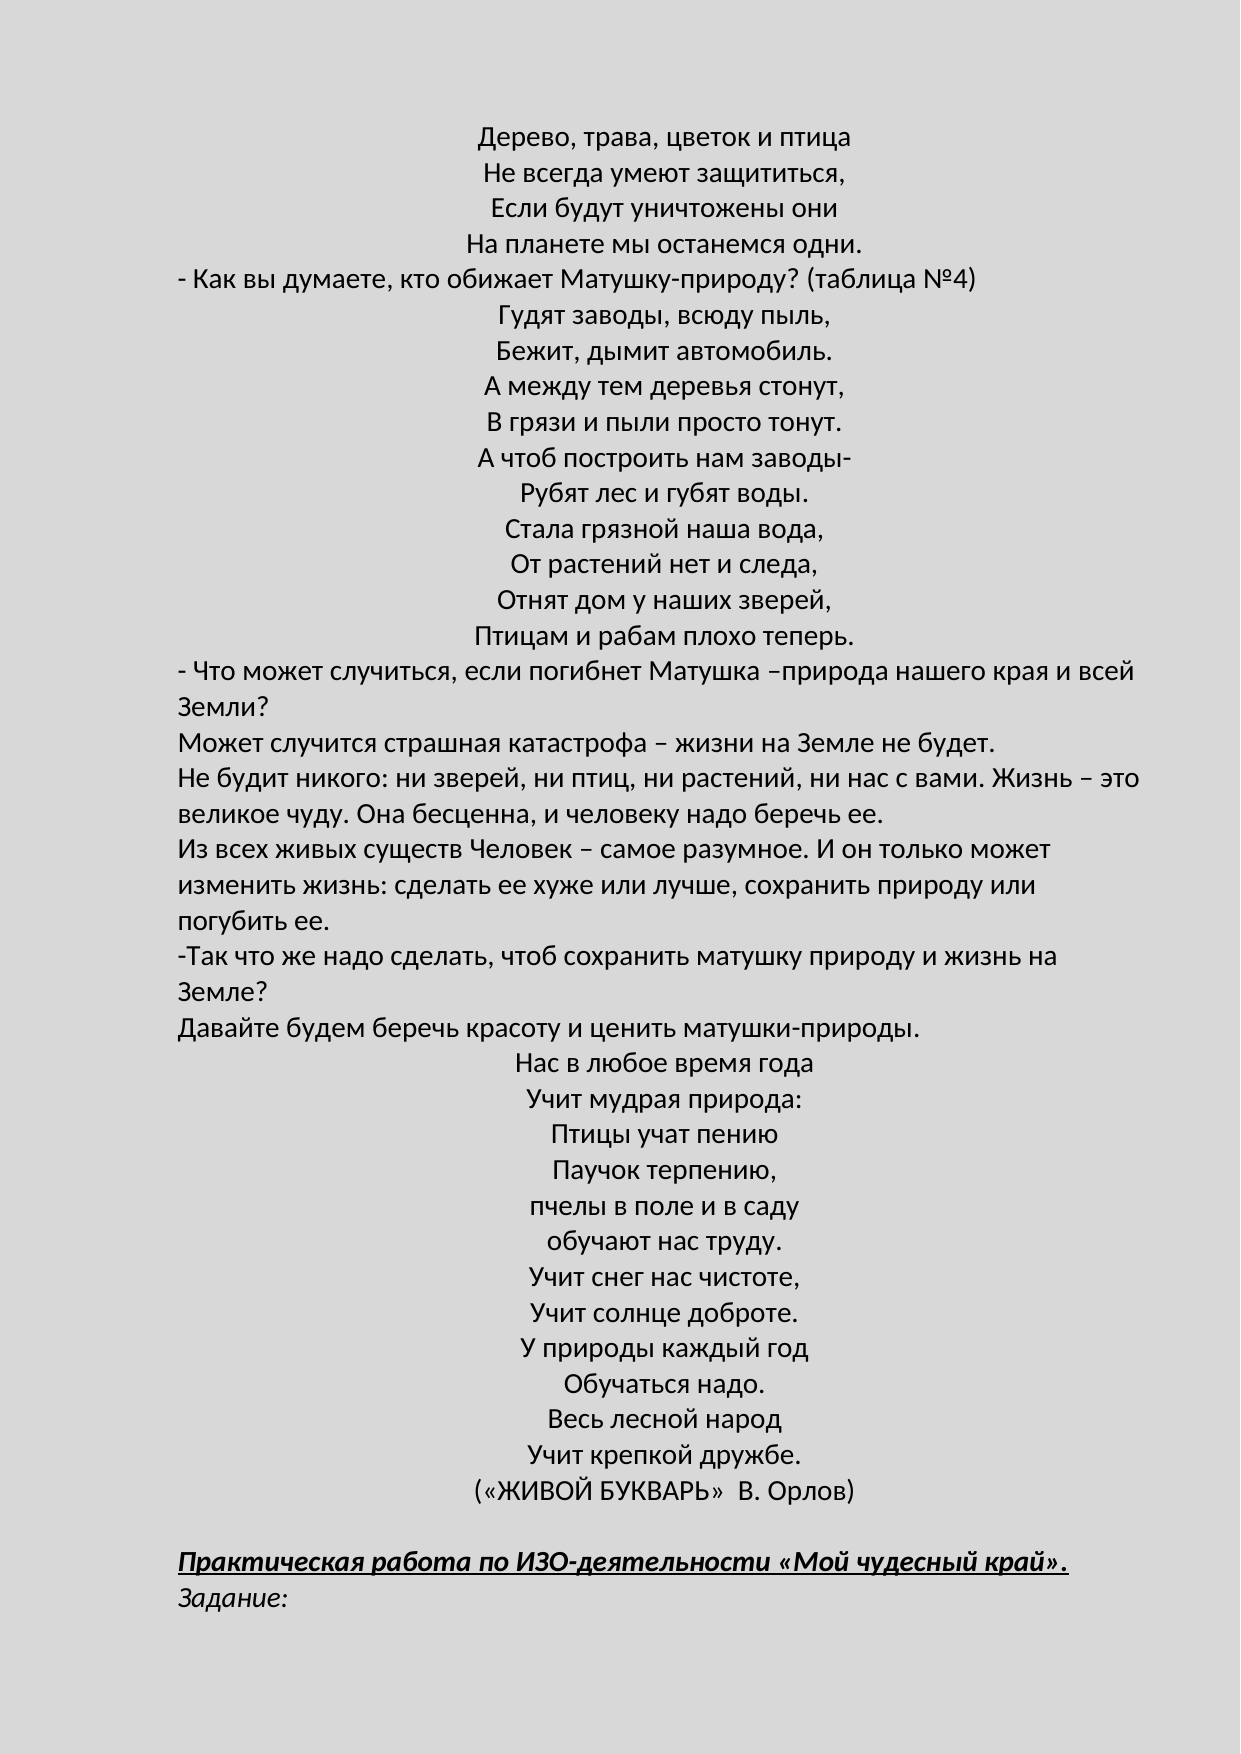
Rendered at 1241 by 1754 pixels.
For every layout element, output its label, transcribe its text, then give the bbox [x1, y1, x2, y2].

text А чтоб построить нам заводы- [177, 439, 1152, 474]
text - Что может случиться, если погибнет Матушка –природа нашего края и всей Земли? [177, 652, 1152, 724]
text Рубят лес и губят воды. [177, 474, 1152, 510]
text Учит мудрая природа: [177, 1080, 1152, 1116]
text Если будут уничтожены они [177, 189, 1152, 225]
text Дерево, трава, цветок и птица [177, 118, 1152, 154]
text Паучок терпению, [177, 1151, 1152, 1187]
text Нас в любое время года [177, 1044, 1152, 1080]
text Птицы учат пению [177, 1116, 1152, 1151]
text Давайте будем беречь красоту и ценить матушки-природы. [177, 1009, 1152, 1044]
text Не будит никого: ни зверей, ни птиц, ни растений, ни нас с вами. Жизнь – это великое чуду. Она бесценна, и человеку надо беречь ее. [177, 759, 1152, 831]
text У природы каждый год [177, 1329, 1152, 1365]
text Задание: [177, 1579, 1152, 1614]
text - Как вы думаете, кто обижает Матушку-природу? (таблица №4) [177, 261, 1152, 296]
text В грязи и пыли просто тонут. [177, 403, 1152, 439]
text На планете мы останемся одни. [177, 225, 1152, 261]
text Может случится страшная катастрофа – жизни на Земле не будет. [177, 724, 1152, 759]
text («ЖИВОЙ БУКВАРЬ» В. Орлов) [177, 1472, 1152, 1507]
text Практическая работа по ИЗО-деятельности «Мой чудесный край». [177, 1543, 1152, 1579]
text Стала грязной наша вода, [177, 510, 1152, 546]
text Учит солнце доброте. [177, 1294, 1152, 1329]
text Гудят заводы, всюду пыль, [177, 296, 1152, 332]
text Отнят дом у наших зверей, [177, 581, 1152, 617]
text Из всех живых существ Человек – самое разумное. И он только может изменить жизнь: сделать ее хуже или лучше, сохранить природу или погубить ее. [177, 831, 1152, 937]
text Не всегда умеют защититься, [177, 154, 1152, 189]
text пчелы в поле и в саду [177, 1187, 1152, 1222]
text Весь лесной народ [177, 1401, 1152, 1436]
text Учит крепкой дружбе. [177, 1436, 1152, 1472]
text Учит снег нас чистоте, [177, 1258, 1152, 1294]
text Птицам и рабам плохо теперь. [177, 617, 1152, 652]
text От растений нет и следа, [177, 546, 1152, 581]
text обучают нас труду. [177, 1222, 1152, 1258]
text Бежит, дымит автомобиль. [177, 332, 1152, 367]
text Обучаться надо. [177, 1365, 1152, 1401]
text А между тем деревья стонут, [177, 367, 1152, 403]
text -Так что же надо сделать, чтоб сохранить матушку природу и жизнь на Земле? [177, 937, 1152, 1009]
